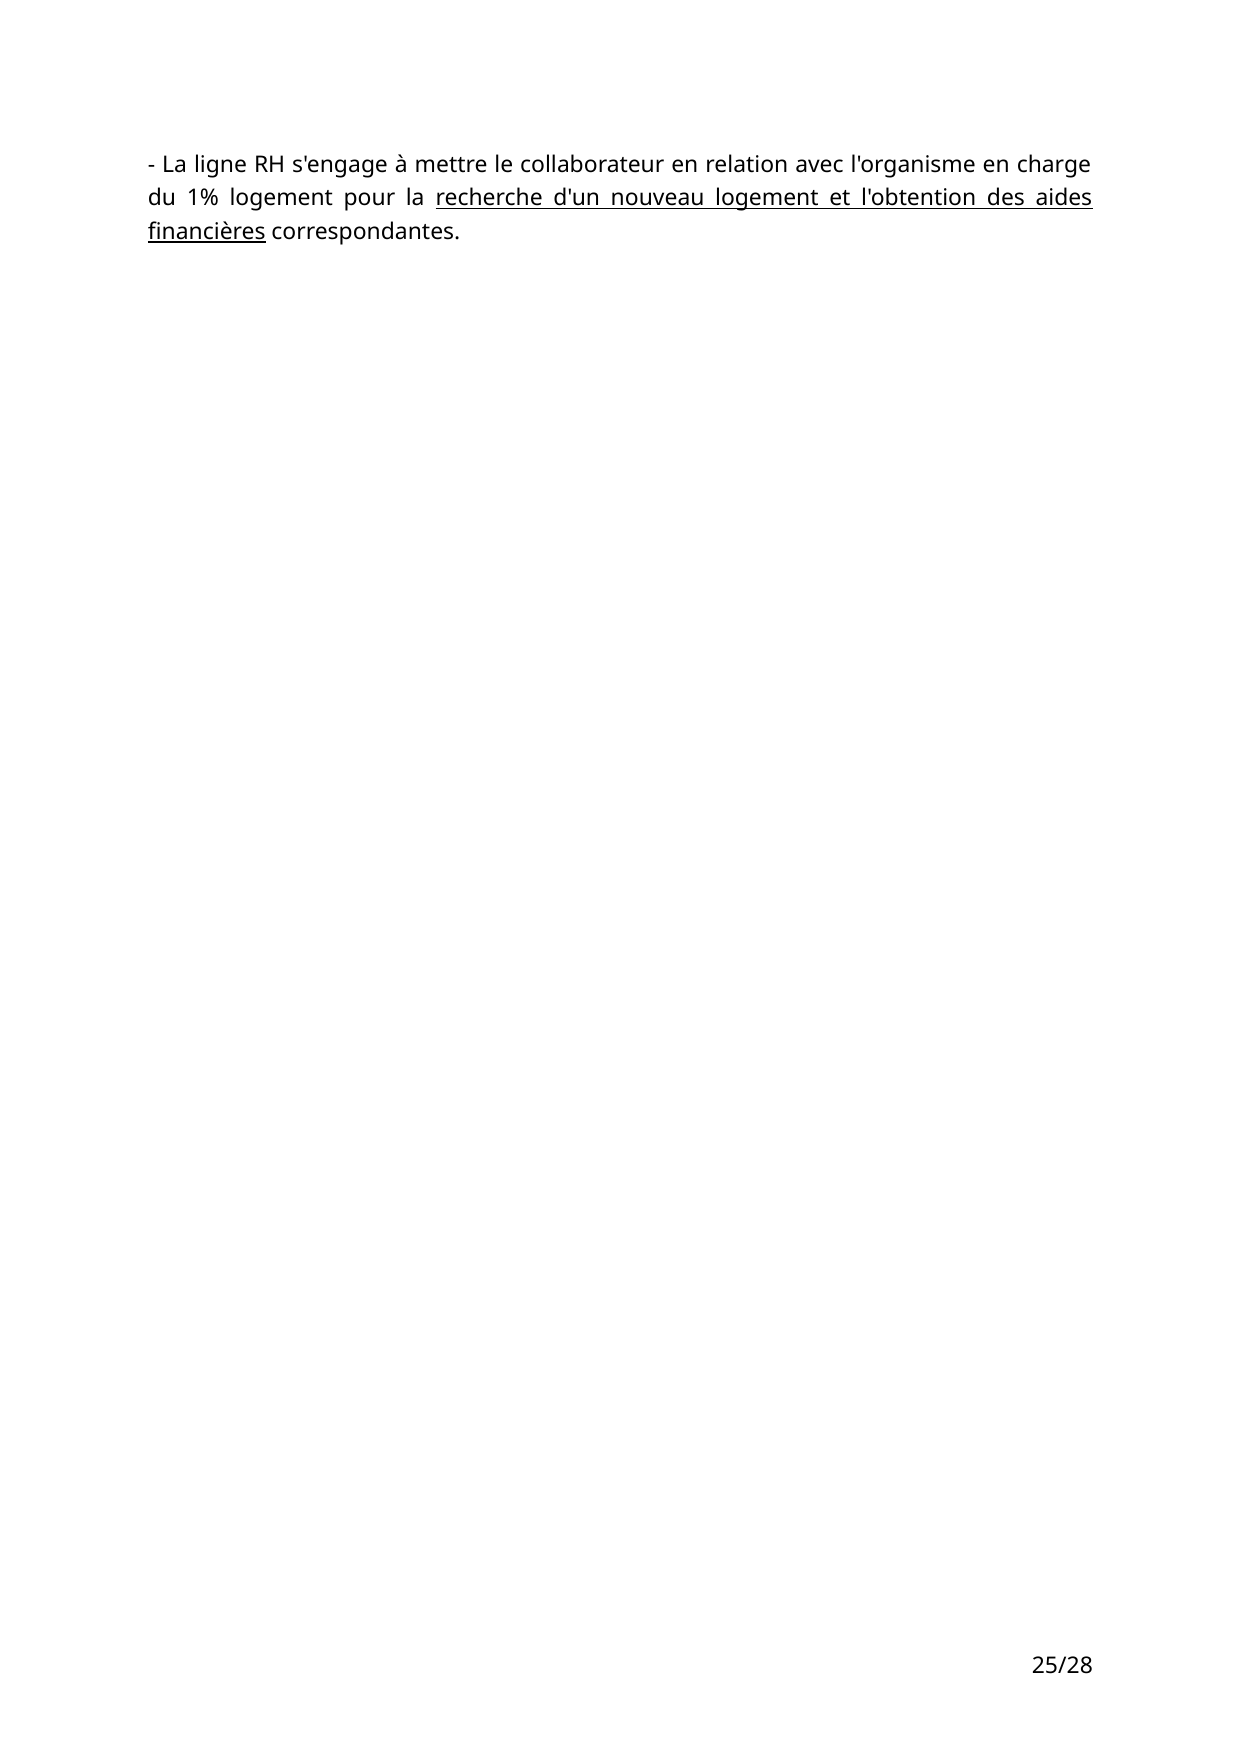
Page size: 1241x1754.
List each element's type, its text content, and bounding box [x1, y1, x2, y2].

text - La ligne RH s'engage à mettre le collaborateur en relation avec l'organisme en charge du 1% logement pour la recherche d'un nouveau logement et l'obtention des aides financières correspondantes. [148, 148, 1093, 246]
